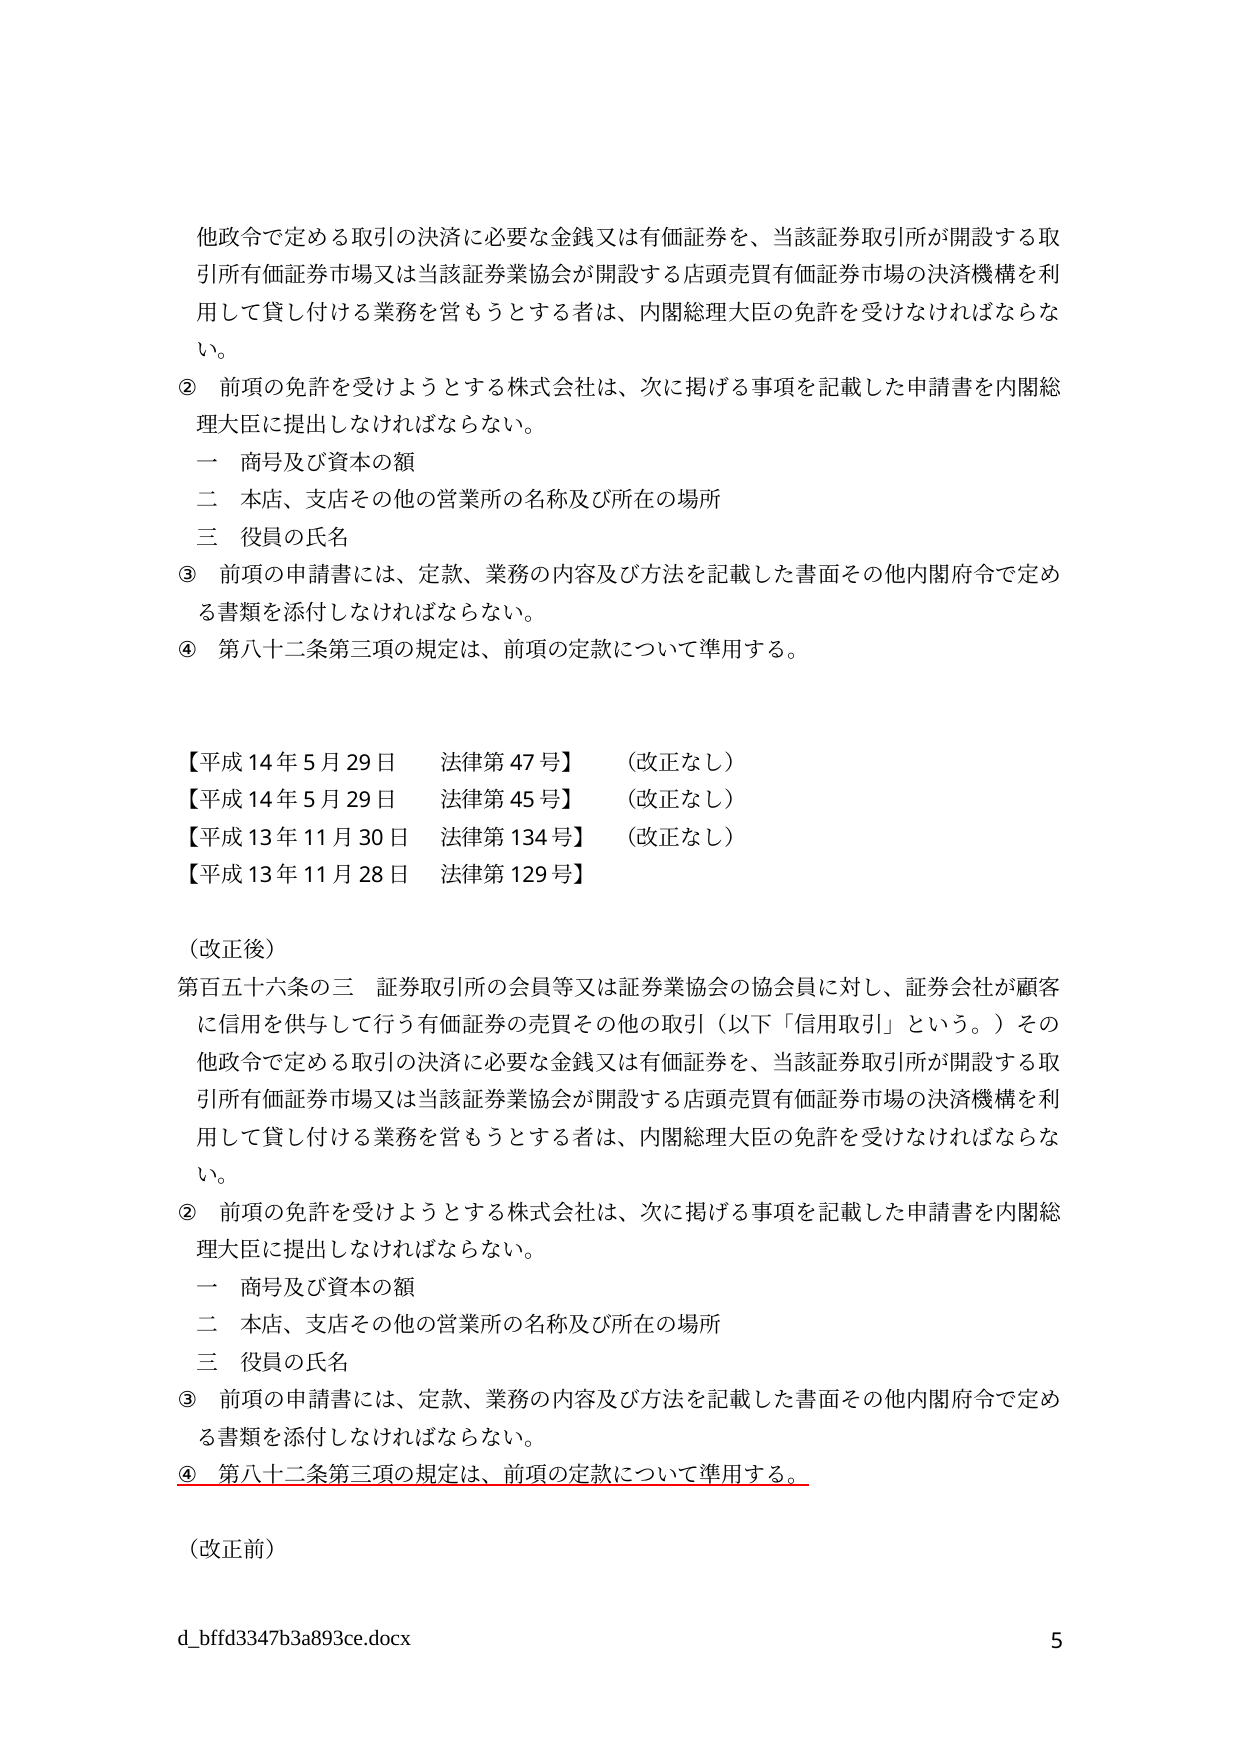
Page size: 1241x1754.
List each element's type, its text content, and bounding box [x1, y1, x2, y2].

text 【平成13年11月28日 法律第129号】 [177, 854, 1063, 892]
text ④ 第八十二条第三項の規定は、前項の定款について準用する。 [177, 1454, 1063, 1492]
text 【平成13年11月30日 法律第134号】 （改正なし） [177, 817, 1063, 854]
text 【平成14年5月29日 法律第47号】 （改正なし） [177, 742, 1063, 779]
text 三 役員の氏名 [196, 517, 1063, 554]
text ③ 前項の申請書には、定款、業務の内容及び方法を記載した書面その他内閣府令で定める書類を添付しなければならない。 [177, 554, 1063, 629]
text 二 本店、支店その他の営業所の名称及び所在の場所 [196, 1304, 1063, 1342]
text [177, 217, 1063, 367]
text ② 前項の免許を受けようとする株式会社は、次に掲げる事項を記載した申請書を内閣総理大臣に提出しなければならない。 [177, 367, 1063, 442]
text 二 本店、支店その他の営業所の名称及び所在の場所 [196, 479, 1063, 517]
text 【平成14年5月29日 法律第45号】 （改正なし） [177, 779, 1063, 817]
text ④ 第八十二条第三項の規定は、前項の定款について準用する。 [177, 629, 1063, 667]
text 三 役員の氏名 [196, 1342, 1063, 1379]
text （改正前） [177, 1529, 1063, 1567]
text （改正後） [177, 929, 1063, 967]
text 一 商号及び資本の額 [196, 1267, 1063, 1304]
text ③ 前項の申請書には、定款、業務の内容及び方法を記載した書面その他内閣府令で定める書類を添付しなければならない。 [177, 1379, 1063, 1454]
text ② 前項の免許を受けようとする株式会社は、次に掲げる事項を記載した申請書を内閣総理大臣に提出しなければならない。 [177, 1192, 1063, 1267]
text 一 商号及び資本の額 [196, 442, 1063, 479]
